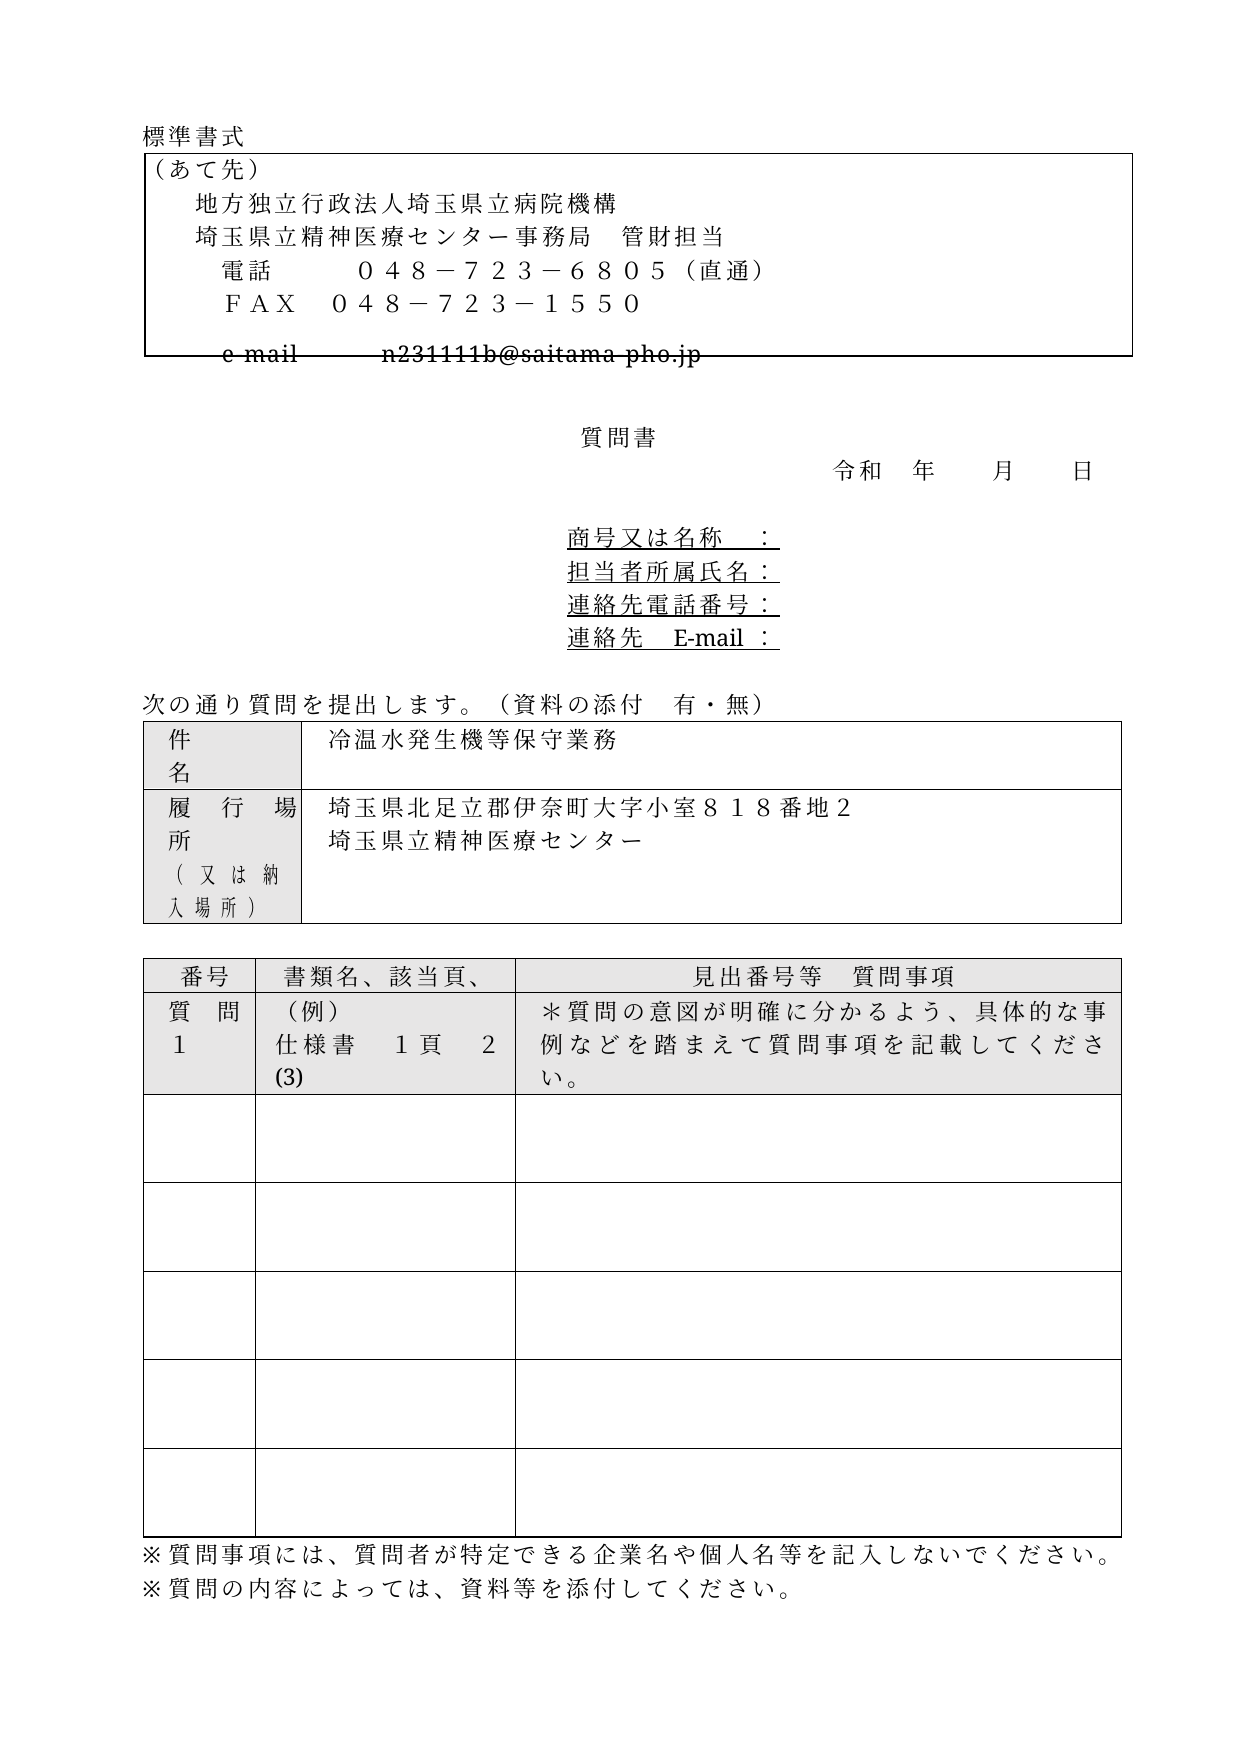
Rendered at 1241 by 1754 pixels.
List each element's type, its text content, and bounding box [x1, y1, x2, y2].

table_cell [256, 1095, 515, 1182]
table_cell 埼玉県北足立郡伊奈町大字小室８１８番地２ 埼玉県立精神医療センター [302, 790, 1121, 923]
table_header 書類名、該当頁、 [256, 959, 515, 992]
text 次の通り質問を提出します。（資料の添付 有・無） [142, 687, 1098, 721]
table_cell 履行場所 （又は納入場所） [144, 790, 301, 923]
text 担当者所属氏名： [559, 553, 1098, 587]
table_cell 質問１ [144, 993, 255, 1094]
table_header 件名 [144, 722, 301, 788]
table_cell [256, 1449, 515, 1536]
text （あて先） [146, 154, 1098, 186]
table_cell （例） 仕様書 １頁 ２(3) [256, 993, 515, 1094]
table_cell [144, 1183, 255, 1271]
table_cell [516, 1095, 1121, 1182]
text 電話 ０４８－７２３－６８０５（直通） [202, 252, 1098, 286]
table_cell ＊質問の意図が明確に分かるよう、具体的な事例などを踏まえて質問事項を記載してください。 [516, 993, 1121, 1094]
text 標準書式 [142, 119, 1098, 152]
table_cell [144, 1449, 255, 1536]
table_cell [516, 1360, 1121, 1448]
table_header 見出番号等 質問事項 [516, 959, 1121, 992]
text 連絡先 E-mail ： [559, 620, 1098, 654]
table_cell [256, 1272, 515, 1359]
table_cell [256, 1360, 515, 1448]
table_header 冷温水発生機等保守業務 [302, 722, 1121, 788]
table_header 番号 [144, 959, 255, 992]
text 連絡先電話番号： [559, 587, 1098, 620]
table_cell [516, 1183, 1121, 1271]
text 商号又は名称 ： [559, 520, 1098, 553]
text 地方独立行政法人埼玉県立病院機構 [172, 186, 1098, 219]
text e-mail n231111b@saitama-pho.jp [202, 319, 1098, 355]
table_cell [256, 1183, 515, 1271]
text 質問書 [142, 420, 1098, 453]
table_cell [144, 1095, 255, 1182]
text ＦＡＸ ０４８－７２３－１５５０ [202, 286, 1098, 319]
table_cell [144, 1272, 255, 1359]
table_cell [516, 1449, 1121, 1536]
text e-mail n231111b@saitama-pho.jp [202, 357, 1098, 386]
text ※質問の内容によっては、資料等を添付してください。 [142, 1571, 1098, 1604]
text 令和 年 月 日 [142, 453, 1098, 487]
table_cell [144, 1360, 255, 1448]
text 埼玉県立精神医療センター事務局 管財担当 [172, 219, 1098, 252]
text ※質問事項には、質問者が特定できる企業名や個人名等を記入しないでください。 [142, 1537, 1098, 1571]
table_cell [516, 1272, 1121, 1359]
